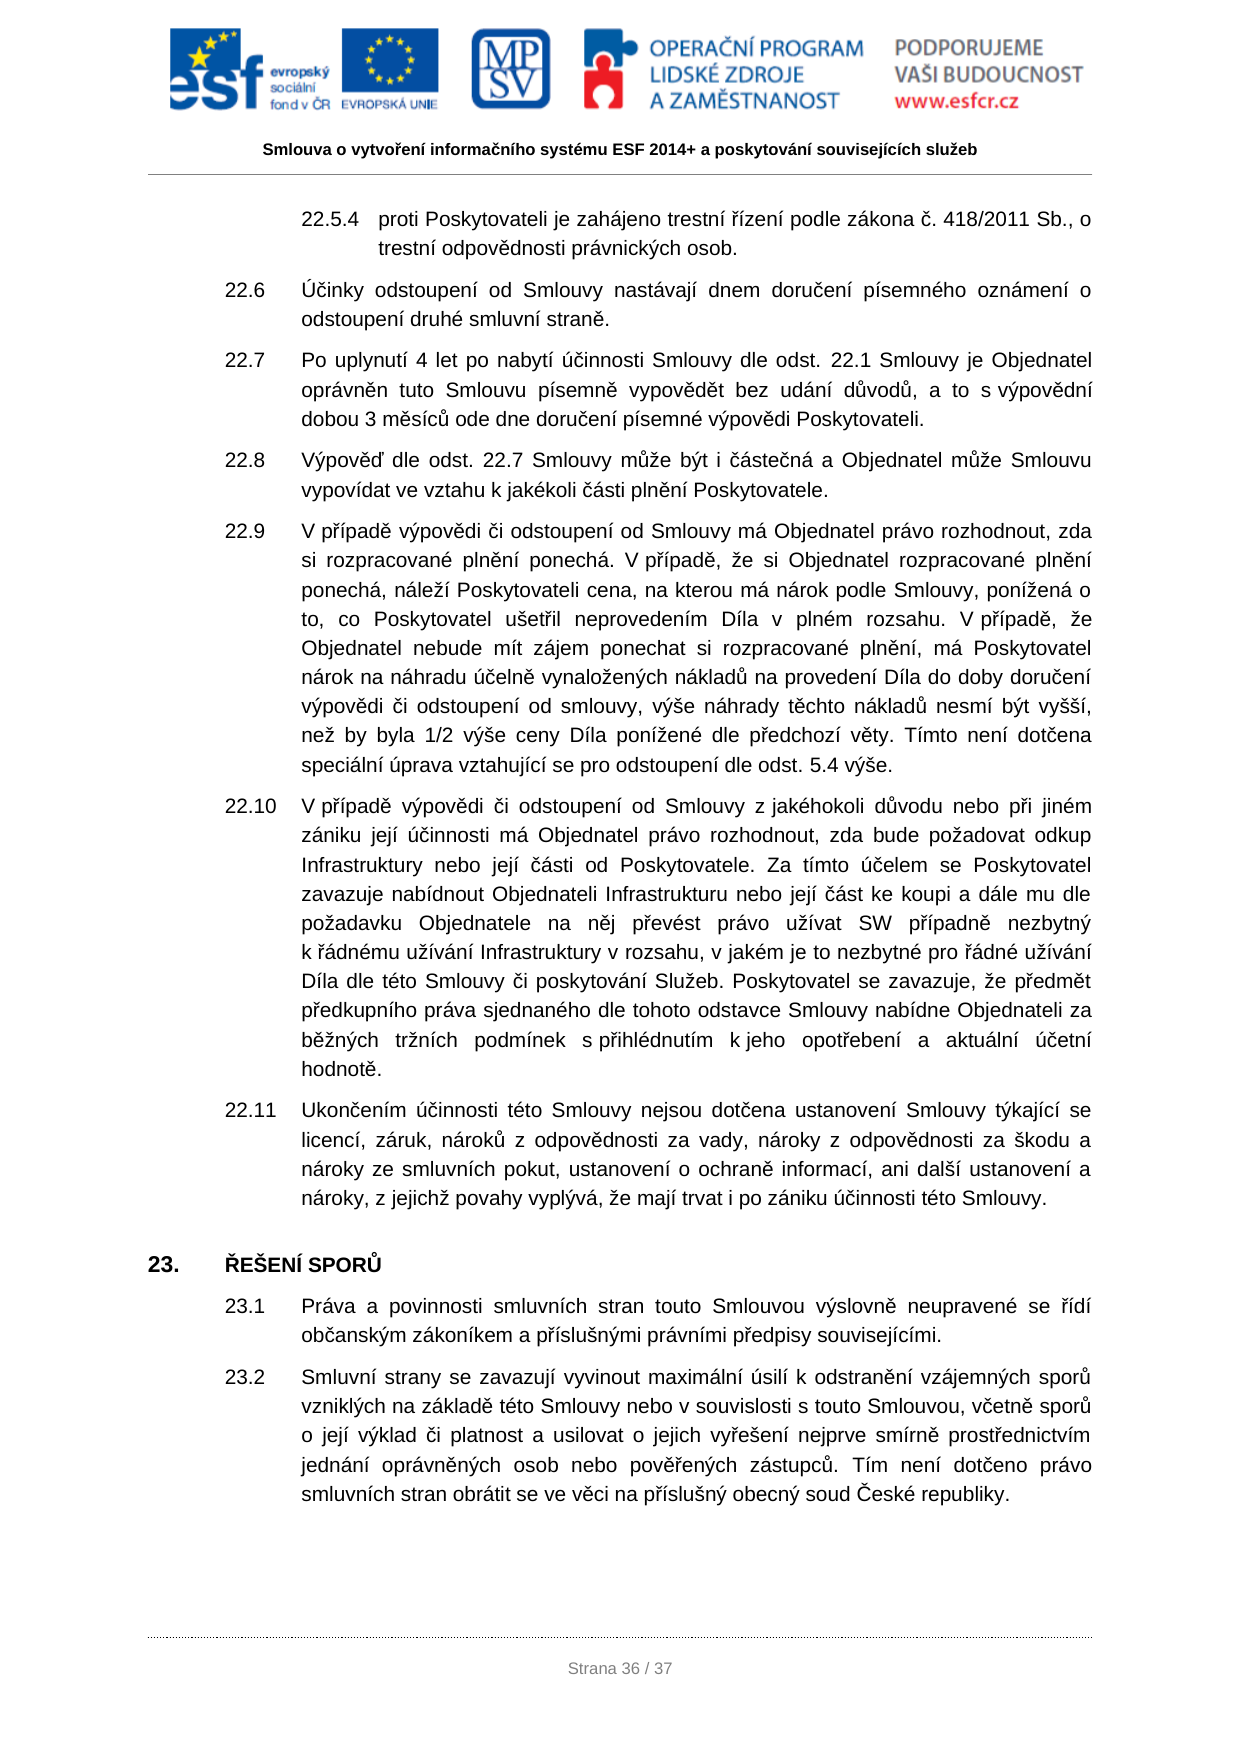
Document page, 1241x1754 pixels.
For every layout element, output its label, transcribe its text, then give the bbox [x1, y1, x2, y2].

list Práva a povinnosti smluvních stran touto Smlouvou výslovně neupravené se řídí občanským zákoníkem a příslušnými právními předpisy souvisejícími. [224, 1290, 1092, 1349]
list Ukončením účinnosti této Smlouvy nejsou dotčena ustanovení Smlouvy týkající se licencí, záruk, nároků z odpovědnosti za vady, nároky z odpovědnosti za škodu a nároky ze smluvních pokut, ustanovení o ochraně informací, ani další ustanovení a nároky, z jejichž povahy vyplývá, že mají trvat i po zániku účinnosti této Smlouvy. [224, 1094, 1092, 1211]
list Po uplynutí 4 let po nabytí účinnosti Smlouvy dle odst. 22.1 Smlouvy je Objednatel oprávněn tuto Smlouvu písemně vypovědět bez udání důvodů, a to s výpovědní dobou 3 měsíců ode dne doručení písemné výpovědi Poskytovateli. [224, 344, 1092, 432]
list V případě výpovědi či odstoupení od Smlouvy má Objednatel právo rozhodnout, zda si rozpracované plnění ponechá. V případě, že si Objednatel rozpracované plnění ponechá, náleží Poskytovateli cena, na kterou má nárok podle Smlouvy, ponížená o to, co Poskytovatel ušetřil neprovedením Díla v plném rozsahu. V případě, že Objednatel nebude mít zájem ponechat si rozpracované plnění, má Poskytovatel nárok na náhradu účelně vynaložených nákladů na provedení Díla do doby doručení výpovědi či odstoupení od smlouvy, výše náhrady těchto nákladů nesmí být vyšší, než by byla 1/2 výše ceny Díla ponížené dle předchozí věty. Tímto není dotčena speciální úprava vztahující se pro odstoupení dle odst. 5.4 výše. [224, 515, 1092, 778]
list proti Poskytovateli je zahájeno trestní řízení podle zákona č. 418/2011 Sb., o trestní odpovědnosti právnických osob. [301, 203, 1092, 261]
list Smluvní strany se zavazují vyvinout maximální úsilí k odstranění vzájemných sporů vzniklých na základě této Smlouvy nebo v souvislosti s touto Smlouvou, včetně sporů o její výklad či platnost a usilovat o jejich vyřešení nejprve smírně prostřednictvím jednání oprávněných osob nebo pověřených zástupců. Tím není dotčeno právo smluvních stran obrátit se ve věci na příslušný obecný soud České republiky. [224, 1361, 1092, 1507]
list ŘEŠENÍ SPORŮ [148, 1249, 1092, 1278]
list Výpověď dle odst. 22.7 Smlouvy může být i částečná a Objednatel může Smlouvu vypovídat ve vztahu k jakékoli části plnění Poskytovatele. [224, 444, 1092, 503]
picture [156, 18, 1100, 128]
list V případě výpovědi či odstoupení od Smlouvy z jakéhokoli důvodu nebo při jiném zániku její účinnosti má Objednatel právo rozhodnout, zda bude požadovat odkup Infrastruktury nebo její části od Poskytovatele. Za tímto účelem se Poskytovatel zavazuje nabídnout Objednateli Infrastrukturu nebo její část ke koupi a dále mu dle požadavku Objednatele na něj převést právo užívat SW případně nezbytný k řádnému užívání Infrastruktury v rozsahu, v jakém je to nezbytné pro řádné užívání Díla dle této Smlouvy či poskytování Služeb. Poskytovatel se zavazuje, že předmět předkupního práva sjednaného dle tohoto odstavce Smlouvy nabídne Objednateli za běžných tržních podmínek s přihlédnutím k jeho opotřebení a aktuální účetní hodnotě. [224, 790, 1092, 1082]
list Účinky odstoupení od Smlouvy nastávají dnem doručení písemného oznámení o odstoupení druhé smluvní straně. [224, 274, 1092, 332]
